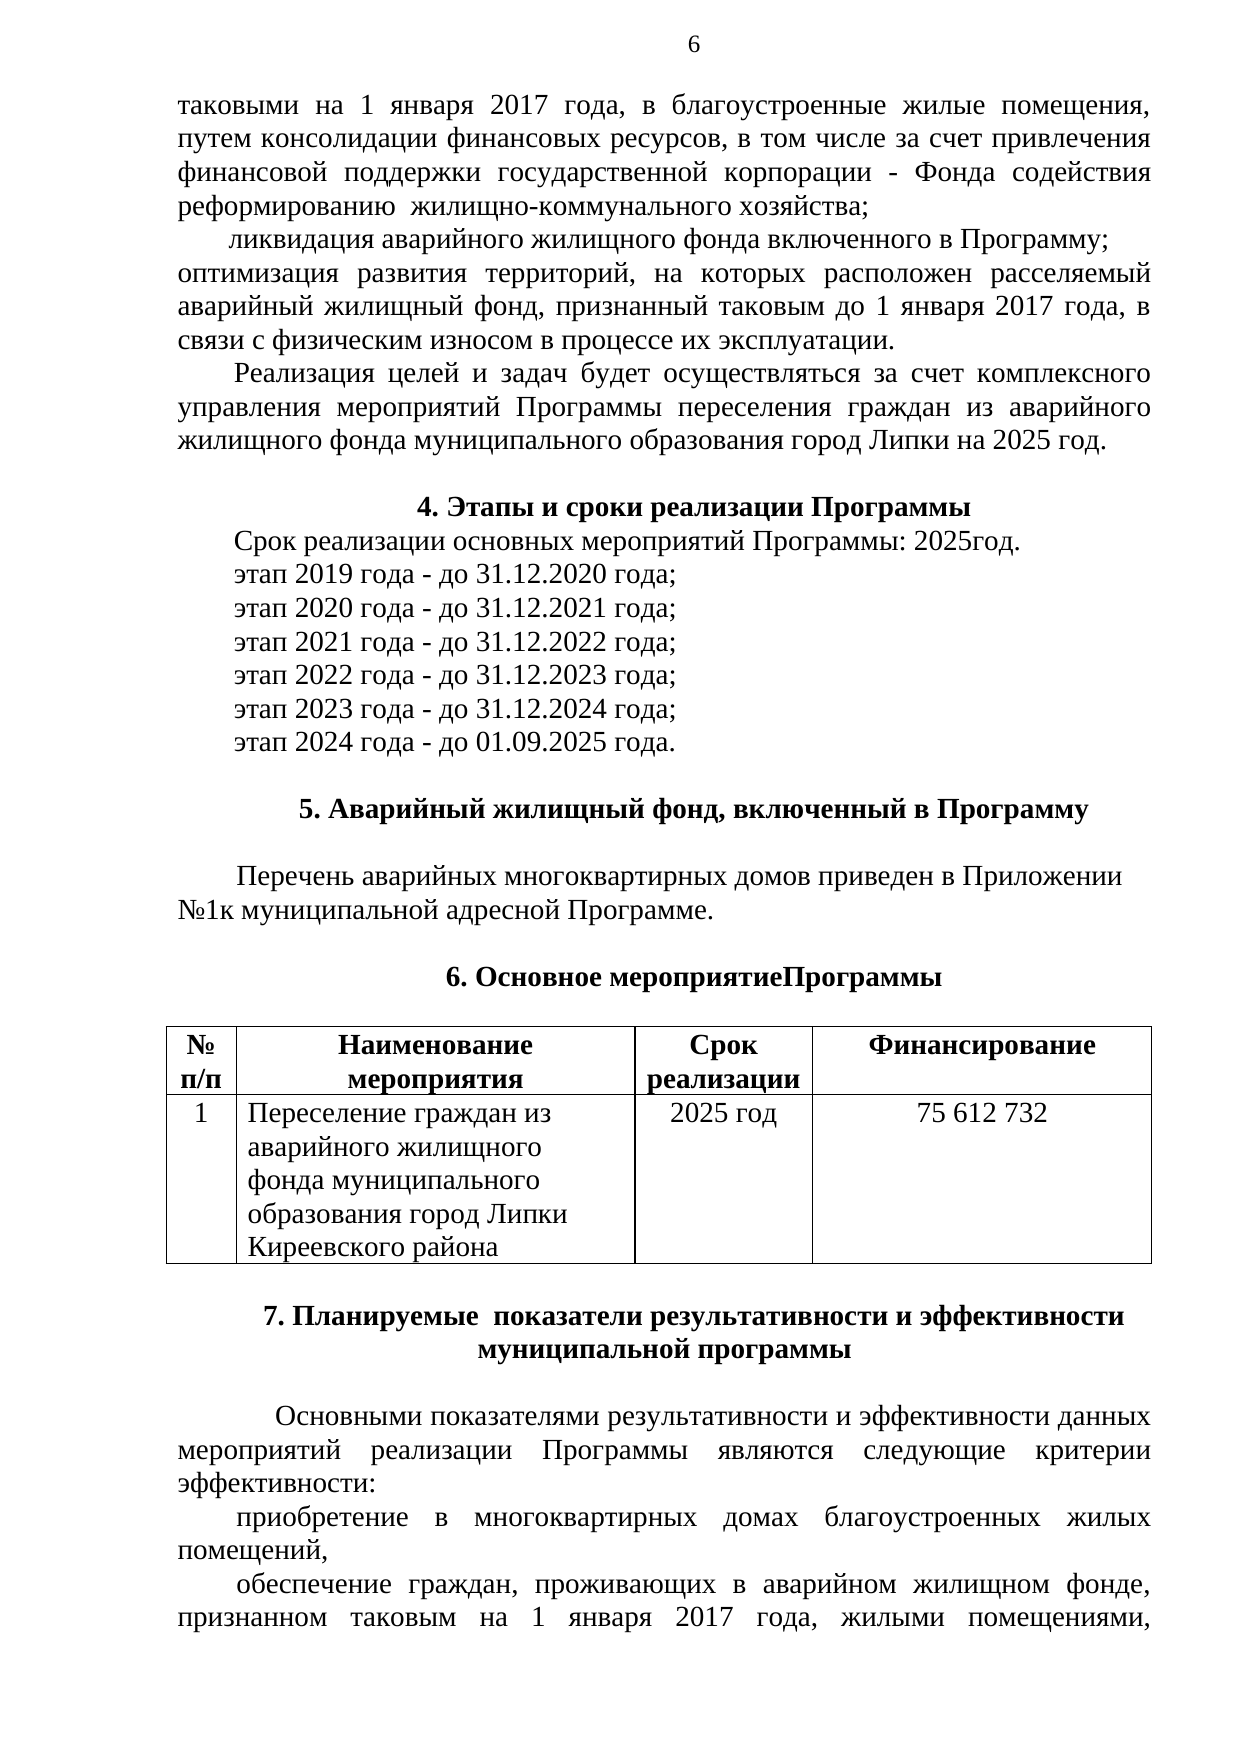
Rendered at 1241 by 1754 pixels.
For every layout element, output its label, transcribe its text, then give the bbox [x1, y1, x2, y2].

table_header № п/п [167, 1027, 236, 1094]
text этап 2020 года - до 31.12.2021 года; [177, 590, 1152, 624]
text этап 2022 года - до 31.12.2023 года; [177, 657, 1152, 691]
table_cell 2025 год [636, 1095, 812, 1263]
subtitle Перечень аварийных многоквартирных домов приведен в Приложении №1к муниципальной адресной Программе. [177, 858, 1152, 926]
text 7. Планируемые показатели результативности и эффективности муниципальной программы [177, 1298, 1152, 1365]
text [177, 1566, 1152, 1633]
text этап 2024 года - до 01.09.2025 года. [177, 724, 1152, 758]
subtitle 6. Основное мероприятиеПрограммы [177, 959, 1152, 993]
table_cell Переселение граждан из аварийного жилищного фонда муниципального образования город Липки Киреевского района [237, 1095, 634, 1263]
text оптимизация развития территорий, на которых расположен расселяемый аварийный жилищный фонд, признанный таковым до 1 января 2017 года, в связи с физическим износом в процессе их эксплуатации. [177, 255, 1152, 355]
text Основными показателями результативности и эффективности данных мероприятий реализации Программы являются следующие критерии эффективности: [177, 1398, 1152, 1499]
text приобретение в многоквартирных домах благоустроенных жилых помещений, [177, 1499, 1152, 1566]
text этап 2019 года - до 31.12.2020 года; [177, 557, 1152, 590]
table_cell 75 612 732 [813, 1095, 1151, 1263]
table_cell 1 [167, 1095, 236, 1263]
text ликвидация аварийного жилищного фонда включенного в Программу; [177, 221, 1152, 255]
text Реализация целей и задач будет осуществляться за счет комплексного управления мероприятий Программы переселения граждан из аварийного жилищного фонда муниципального образования город Липки на 2025 год. [177, 355, 1152, 456]
text Срок реализации основных мероприятий Программы: 2025год. [177, 523, 1152, 557]
subtitle 5. Аварийный жилищный фонд, включенный в Программу [177, 791, 1152, 825]
table_header Срок реализации [636, 1027, 812, 1094]
text 4. Этапы и сроки реализации Программы [177, 489, 1152, 523]
text этап 2021 года - до 31.12.2022 года; [177, 624, 1152, 657]
table_header Финансирование [813, 1027, 1151, 1094]
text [177, 87, 1152, 221]
text этап 2023 года - до 31.12.2024 года; [177, 691, 1152, 724]
table_header Наименование мероприятия [237, 1027, 634, 1094]
